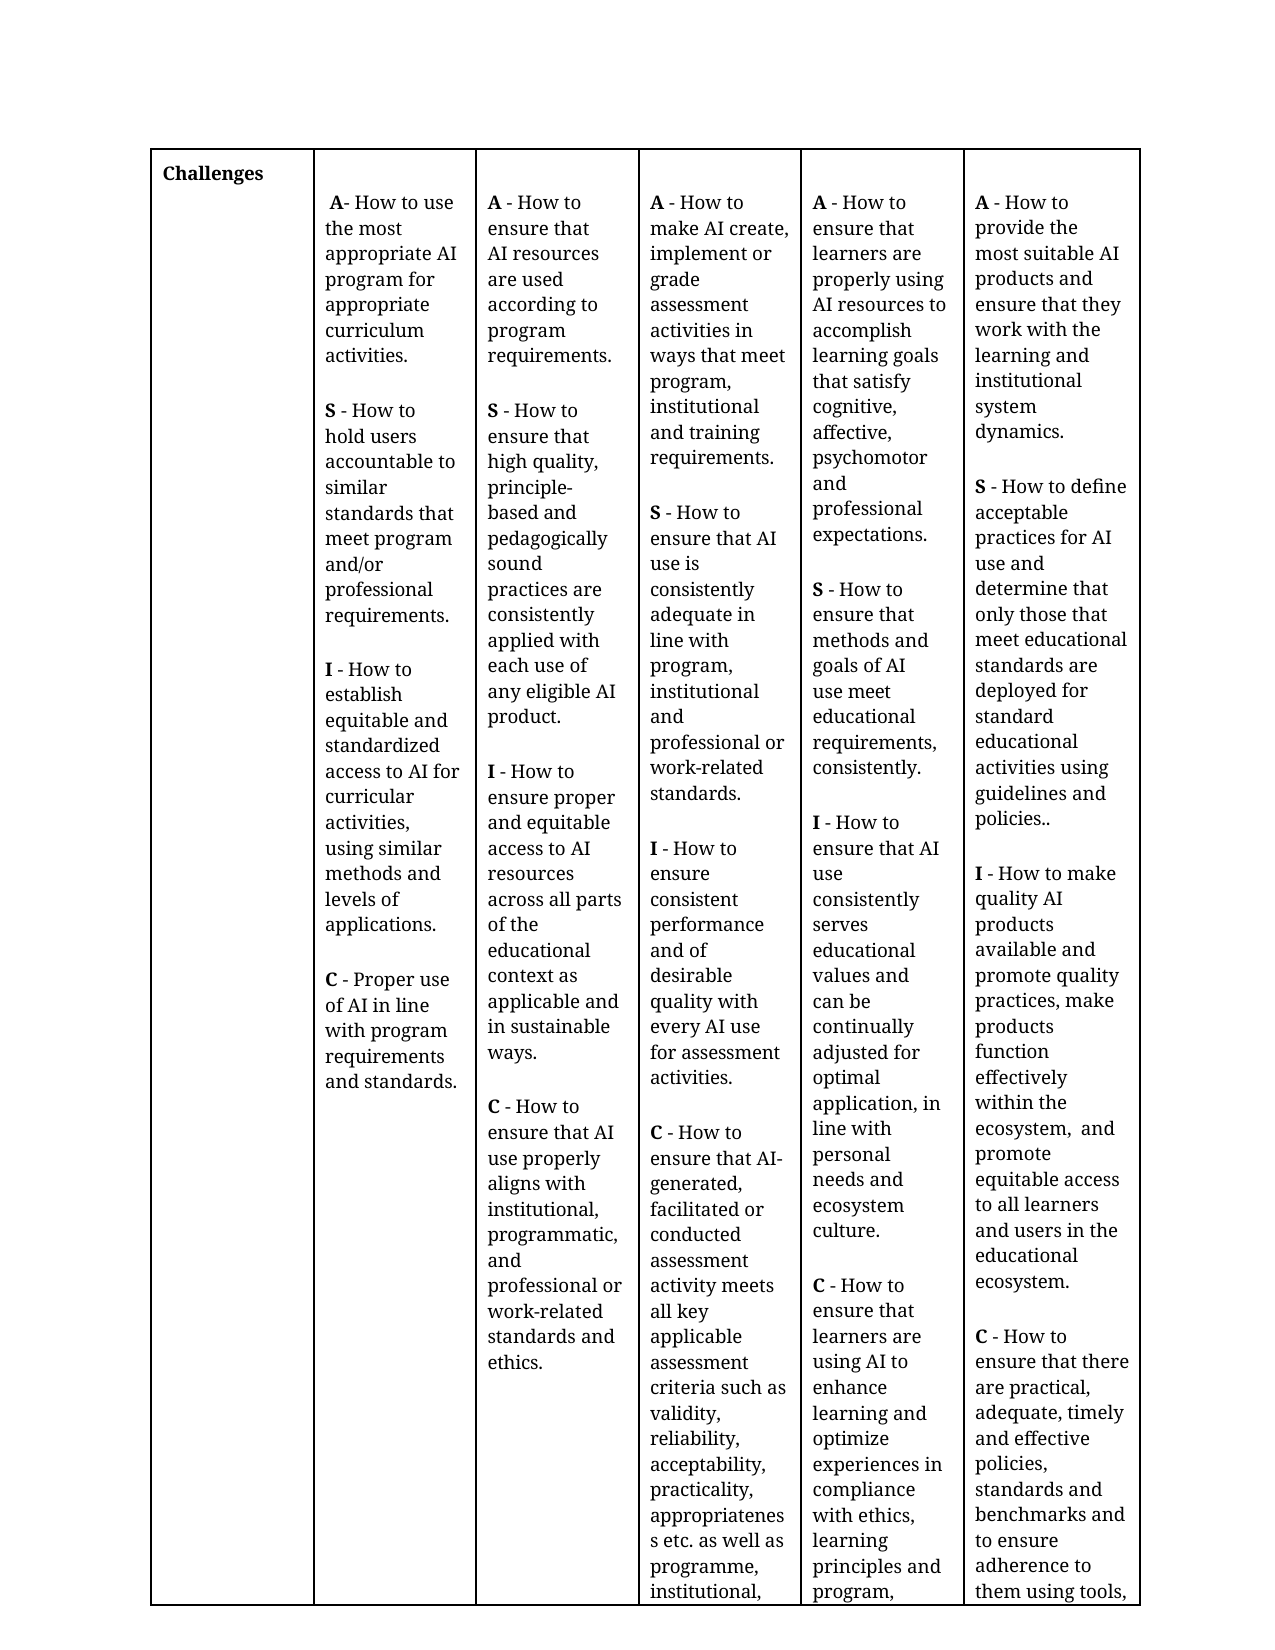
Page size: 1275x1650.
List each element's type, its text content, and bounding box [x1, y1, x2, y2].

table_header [315, 150, 475, 1604]
table_header Challenges [152, 150, 313, 1604]
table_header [965, 150, 1139, 1604]
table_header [477, 150, 638, 1604]
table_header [802, 150, 963, 1604]
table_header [640, 150, 800, 1604]
